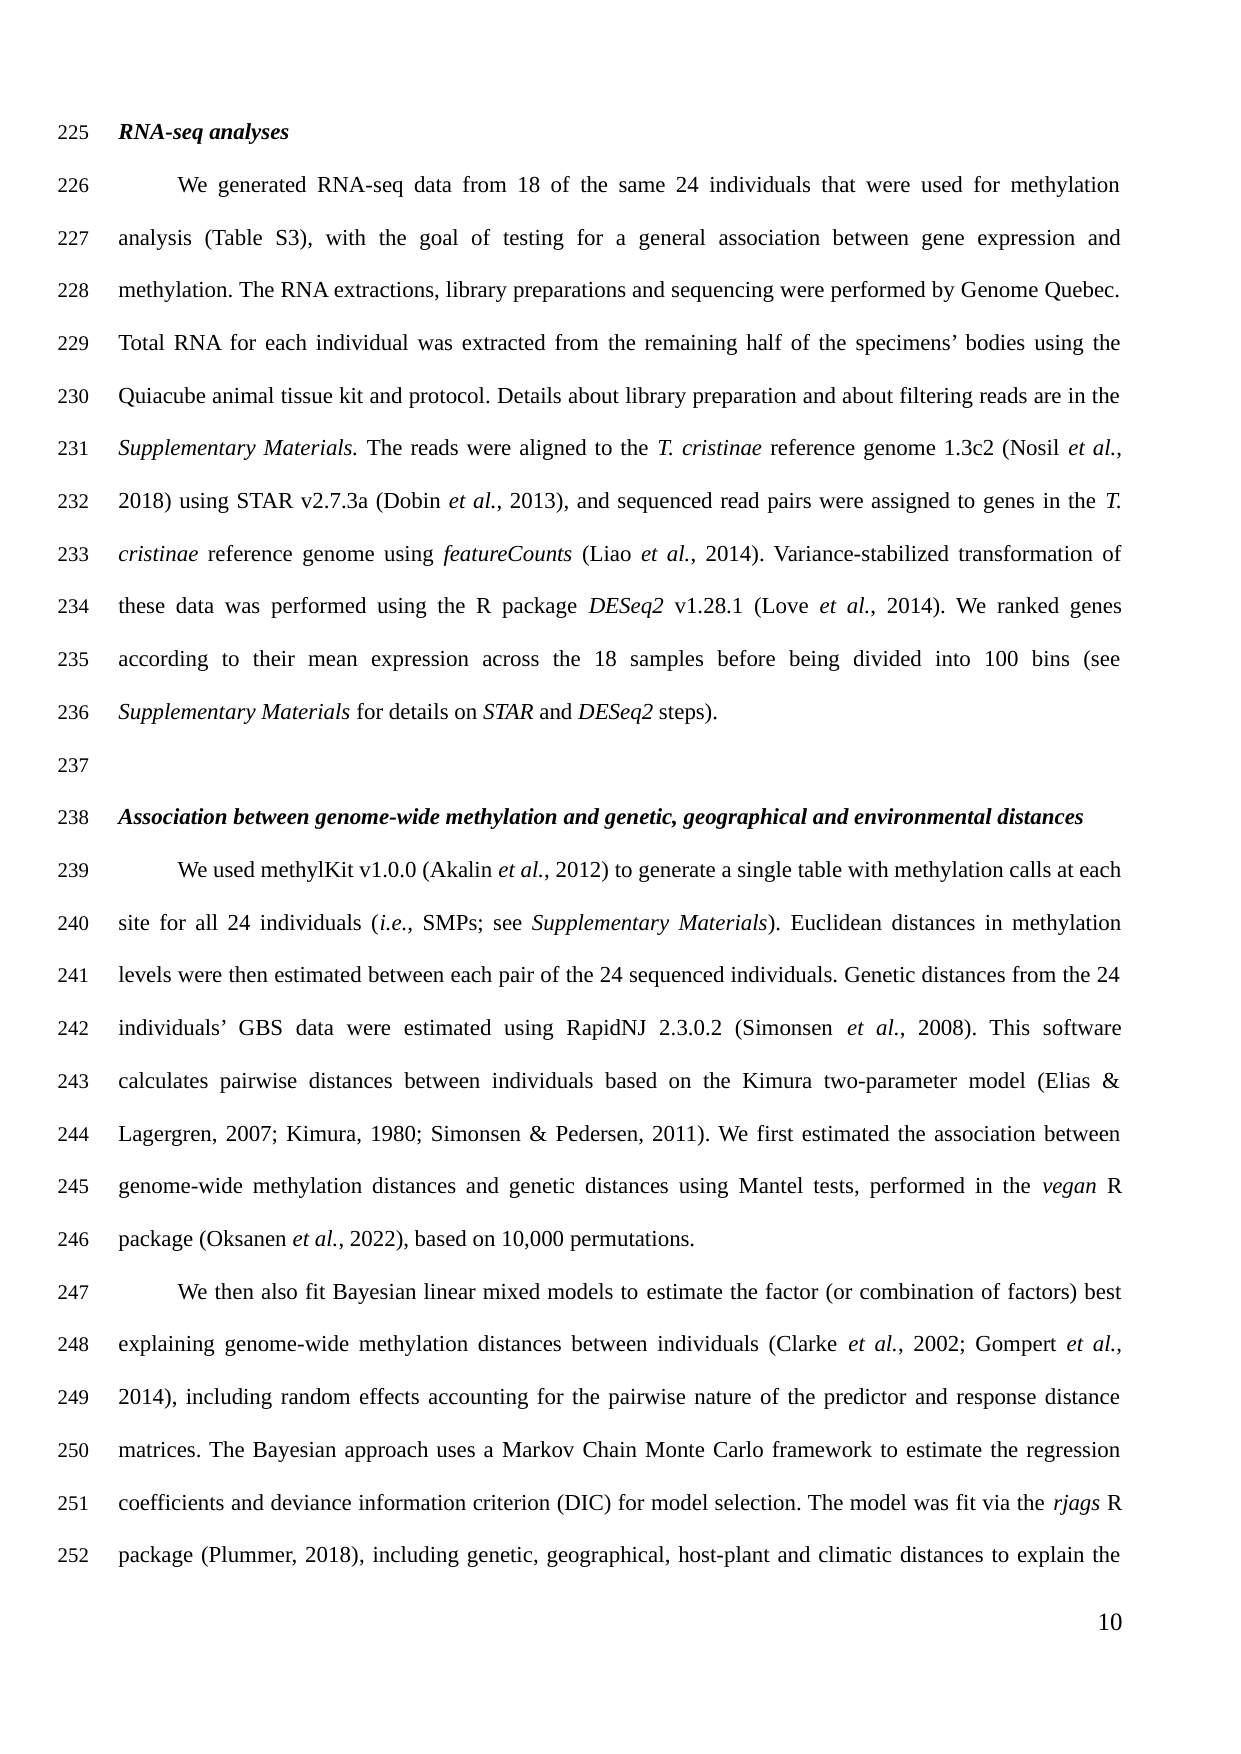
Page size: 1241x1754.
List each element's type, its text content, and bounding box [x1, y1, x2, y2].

text We used methylKit v1.0.0 (Akalin et al., 2012) to generate a single table with methylation calls at each site for all 24 individuals (i.e., SMPs; see Supplementary Materials). Euclidean distances in methylation levels were then estimated between each pair of the 24 sequenced individuals. Genetic distances from the 24 individuals’ GBS data were estimated using RapidNJ 2.3.0.2 (Simonsen et al., 2008). This software calculates pairwise distances between individuals based on the Kimura two-parameter model (Elias & Lagergren, 2007; Kimura, 1980; Simonsen & Pedersen, 2011). We first estimated the association between genome-wide methylation distances and genetic distances using Mantel tests, performed in the vegan R package (Oksanen et al., 2022), based on 10,000 permutations. [118, 856, 1122, 1251]
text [118, 1278, 1122, 1568]
text Association between genome-wide methylation and genetic, geographical and environmental distances [118, 803, 1122, 830]
list We generated RNA-seq data from 18 of the same 24 individuals that were used for methylation analysis (Table S3), with the goal of testing for a general association between gene expression and methylation. The RNA extractions, library preparations and sequencing were performed by Genome Quebec. Total RNA for each individual was extracted from the remaining half of the specimens’ bodies using the Quiacube animal tissue kit and protocol. Details about library preparation and about filtering reads are in the Supplementary Materials. The reads were aligned to the T. cristinae reference genome 1.3c2 (Nosil et al., 2018)⁠ using STAR v2.7.3a (Dobin et al., 2013)⁠, and sequenced read pairs were assigned to genes in the T. cristinae reference genome using featureCounts (Liao et al., 2014). Variance-stabilized transformation of these data was performed using the R package DESeq2 v1.28.1 (Love et al., 2014)⁠. We ranked genes according to their mean expression across the 18 samples before being divided into 100 bins (see Supplementary Materials for details on STAR and DESeq2 steps). [118, 171, 1122, 724]
list RNA-seq analyses [118, 118, 1122, 144]
